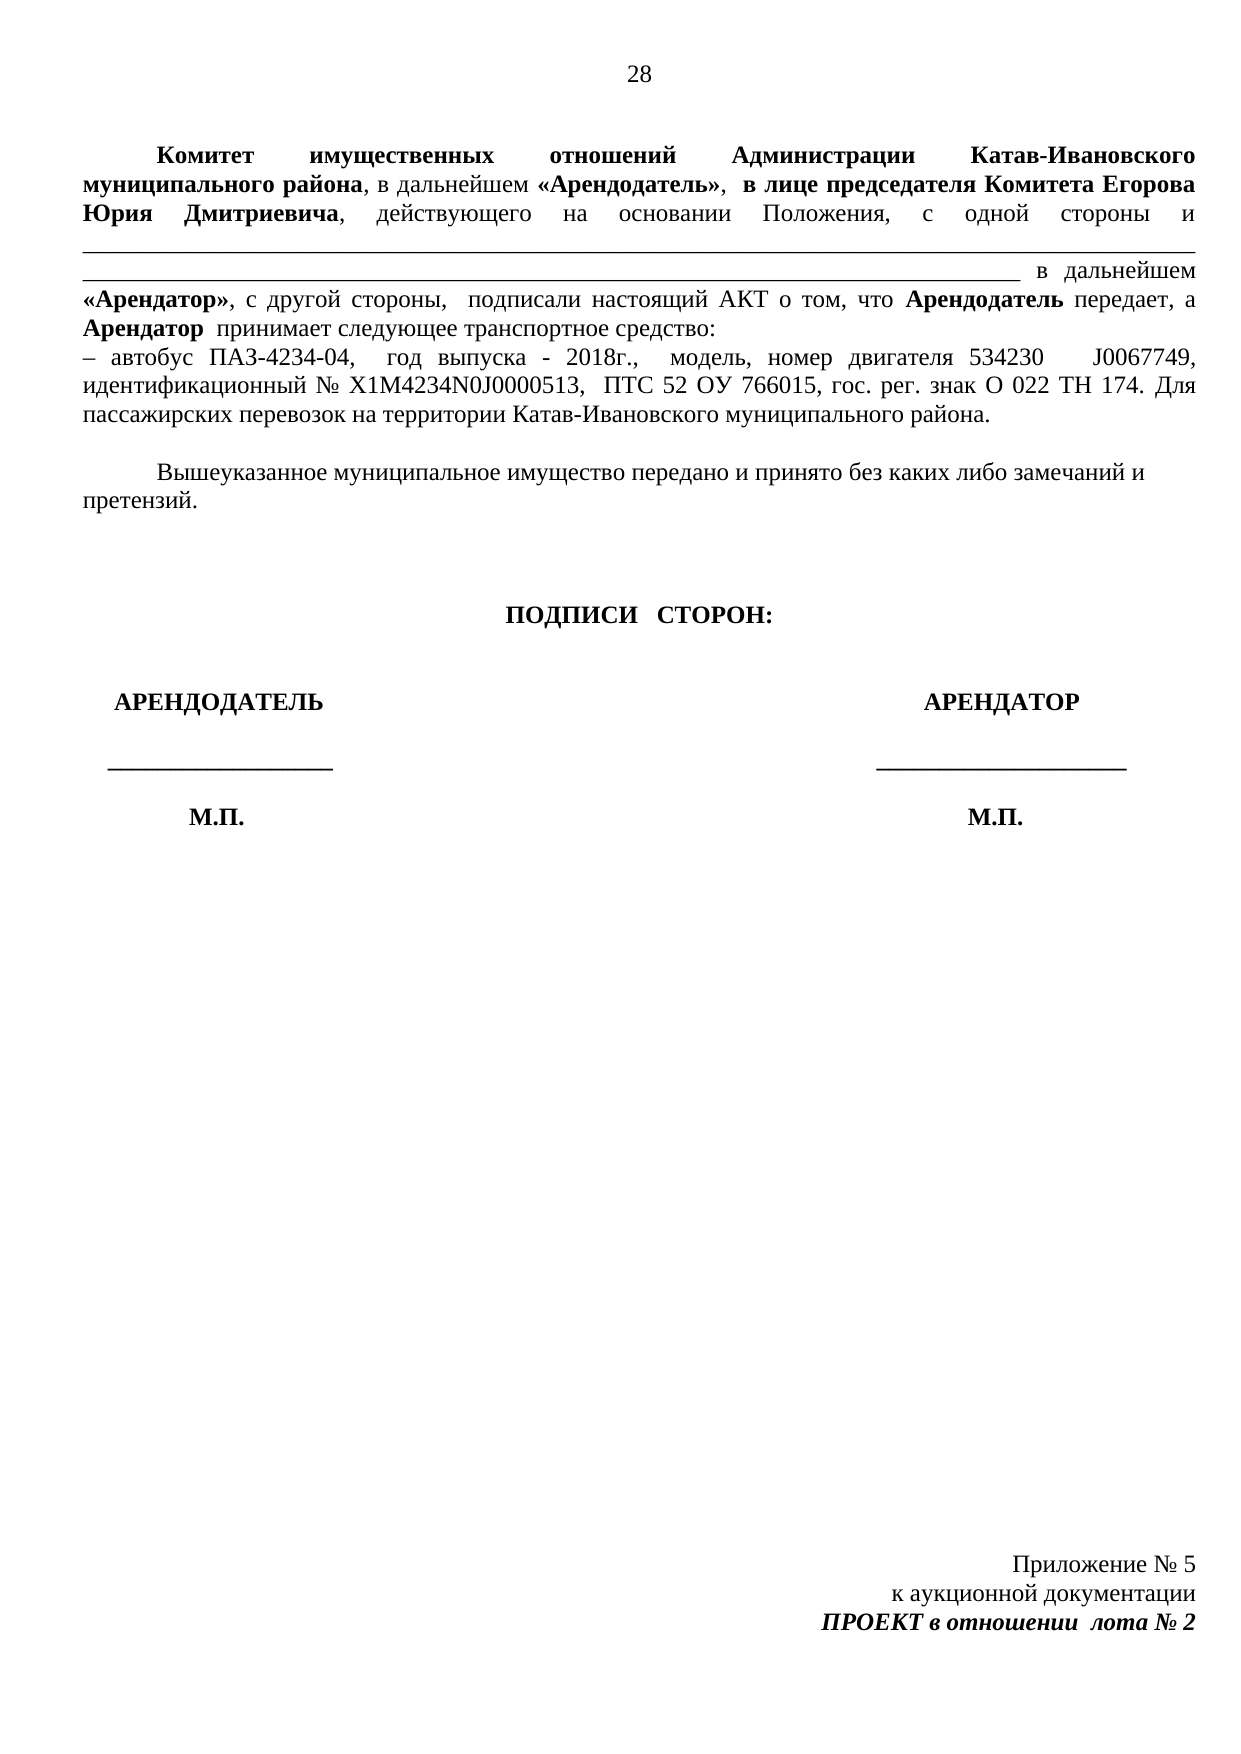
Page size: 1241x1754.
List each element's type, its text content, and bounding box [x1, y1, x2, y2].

text Комитет имущественных отношений Администрации Катав-Ивановского муниципального района, в дальнейшем «Арендодатель», в лице председателя Комитета Егорова Юрия Дмитриевича, действующего на основании Положения, с одной стороны и ____________________________________________________________________________________________________________________________________________________________________ в дальнейшем «Арендатор», с другой стороны, подписали настоящий АКТ о том, что Арендодатель передает, а Арендатор принимает следующее транспортное средство: [83, 141, 1196, 342]
text М.П. М.П. [83, 802, 1196, 831]
text ПОДПИСИ СТОРОН: [83, 601, 1196, 629]
text к аукционной документации [83, 1578, 1196, 1607]
text ПРОЕКТ в отношении лота № 2 [83, 1607, 1196, 1636]
text АРЕНДОДАТЕЛЬ АРЕНДАТОР [83, 687, 1196, 716]
text Вышеуказанное муниципальное имущество передано и принято без каких либо замечаний и претензий. [83, 457, 1196, 514]
text Приложение № 5 [83, 1549, 1196, 1578]
text __________________ ____________________ [83, 744, 1196, 773]
text – автобус ПАЗ-4234-04, год выпуска - 2018г., модель, номер двигателя 534230 J0067749, идентификационный № X1M4234N0J0000513, ПТС 52 ОУ 766015, гос. рег. знак О 022 ТН 174. Для пассажирских перевозок на территории Катав-Ивановского муниципального района. [83, 342, 1196, 428]
